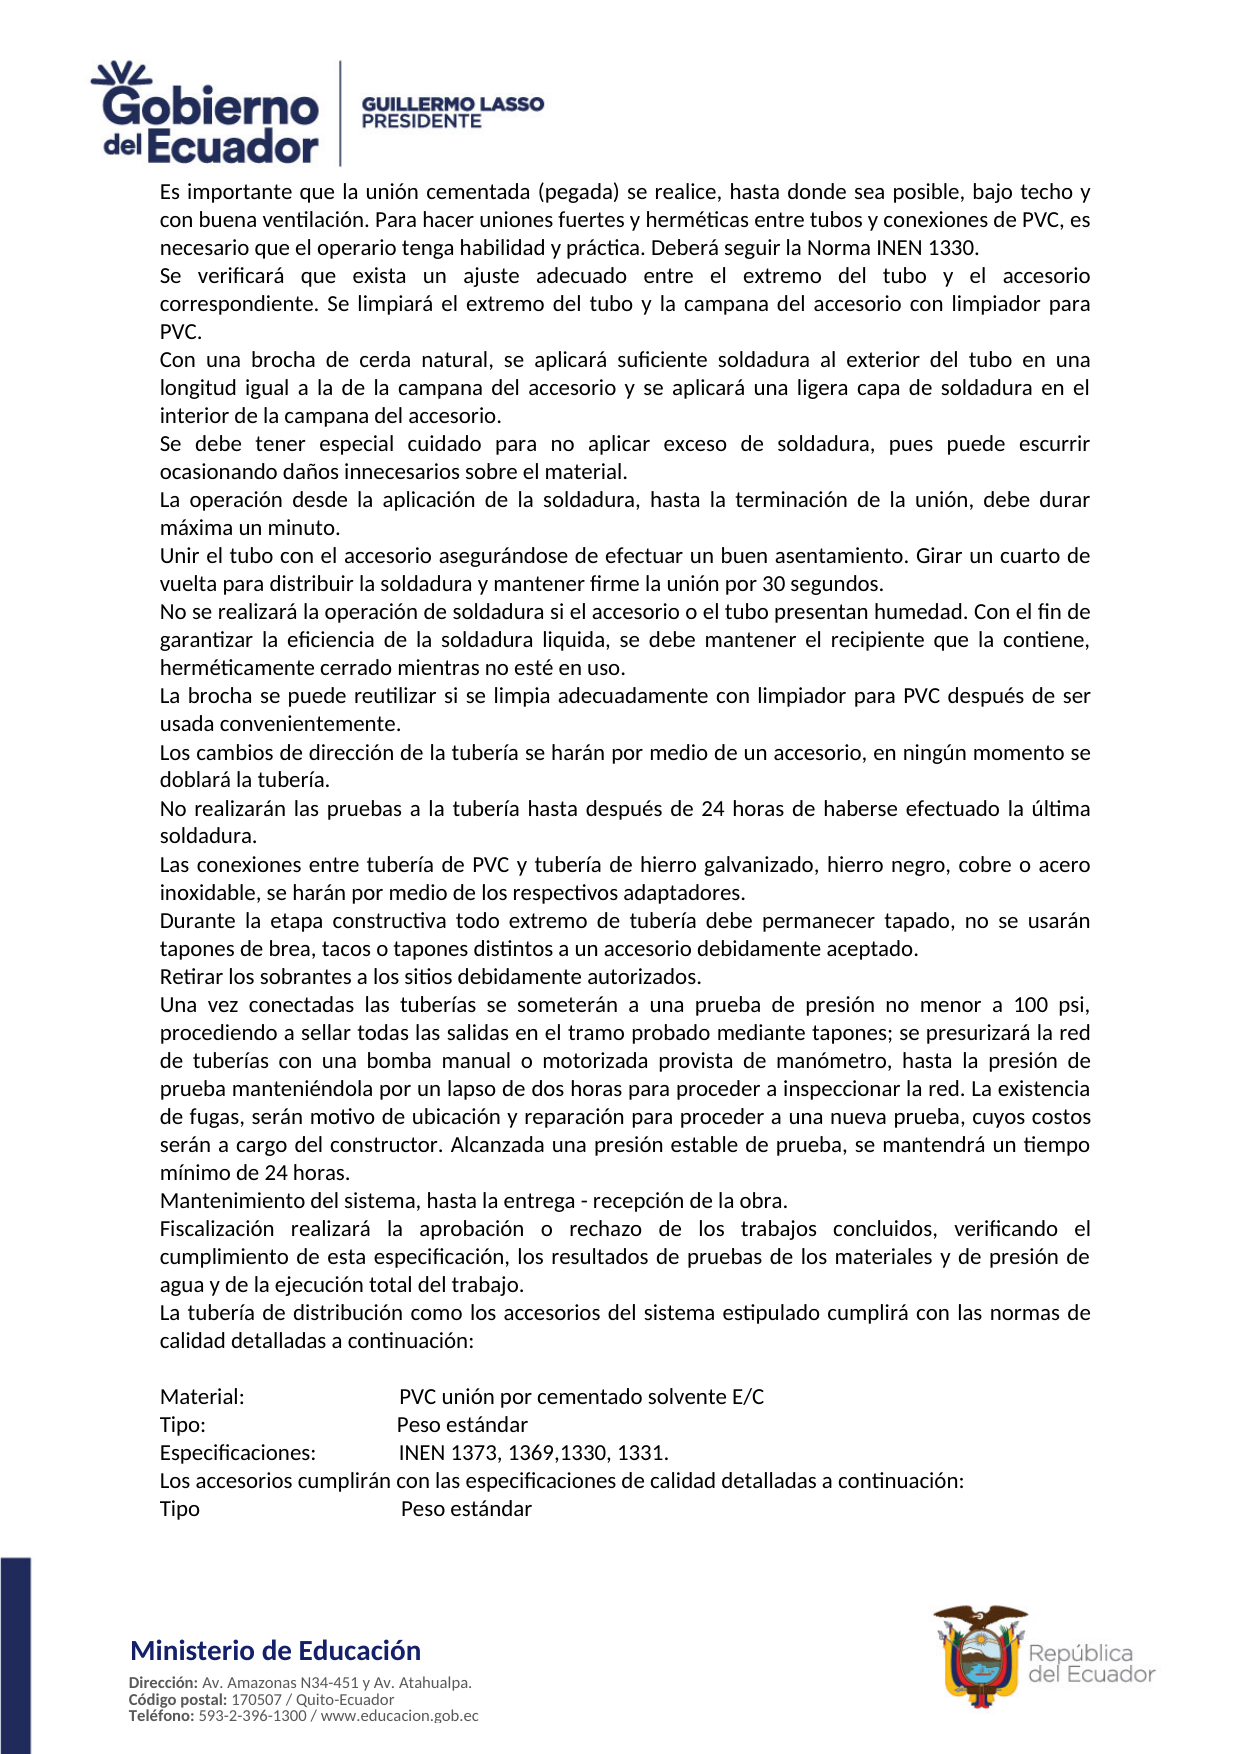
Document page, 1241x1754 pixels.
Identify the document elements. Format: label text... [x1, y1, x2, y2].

text Se verificará que exista un ajuste adecuado entre el extremo del tubo y el accesorio correspondiente. Se limpiará el extremo del tubo y la campana del accesorio con limpiador para PVC. [159, 261, 1092, 345]
text Los accesorios cumplirán con las especificaciones de calidad detalladas a continuación: [159, 1466, 1092, 1494]
text La tubería de distribución como los accesorios del sistema estipulado cumplirá con las normas de calidad detalladas a continuación: [159, 1298, 1092, 1354]
text Una vez conectadas las tuberías se someterán a una prueba de presión no menor a 100 psi, procediendo a sellar todas las salidas en el tramo probado mediante tapones; se presurizará la red de tuberías con una bomba manual o motorizada provista de manómetro, hasta la presión de prueba manteniéndola por un lapso de dos horas para proceder a inspeccionar la red. La existencia de fugas, serán motivo de ubicación y reparación para proceder a una nueva prueba, cuyos costos serán a cargo del constructor. Alcanzada una presión estable de prueba, se mantendrá un tiempo mínimo de 24 horas. [159, 990, 1092, 1186]
text Los cambios de dirección de la tubería se harán por medio de un accesorio, en ningún momento se doblará la tubería. [159, 738, 1092, 794]
text Es importante que la unión cementada (pegada) se realice, hasta donde sea posible, bajo techo y con buena ventilación. Para hacer uniones fuertes y herméticas entre tubos y conexiones de PVC, es necesario que el operario tenga habilidad y práctica. Deberá seguir la Norma INEN 1330. [159, 177, 1092, 261]
text Especificaciones: INEN 1373, 1369,1330, 1331. [159, 1438, 1092, 1466]
text No realizarán las pruebas a la tubería hasta después de 24 horas de haberse efectuado la última soldadura. [159, 794, 1092, 850]
text Material: PVC unión por cementado solvente E/C [159, 1382, 1092, 1410]
text La brocha se puede reutilizar si se limpia adecuadamente con limpiador para PVC después de ser usada convenientemente. [159, 682, 1092, 738]
text Retirar los sobrantes a los sitios debidamente autorizados. [159, 962, 1092, 990]
text Unir el tubo con el accesorio asegurándose de efectuar un buen asentamiento. Girar un cuarto de vuelta para distribuir la soldadura y mantener firme la unión por 30 segundos. [159, 541, 1092, 597]
picture [0, 1, 1241, 1754]
text Se debe tener especial cuidado para no aplicar exceso de soldadura, pues puede escurrir ocasionando daños innecesarios sobre el material. [159, 429, 1092, 485]
text Las conexiones entre tubería de PVC y tubería de hierro galvanizado, hierro negro, cobre o acero inoxidable, se harán por medio de los respectivos adaptadores. [159, 850, 1092, 906]
text Tipo: Peso estándar [159, 1410, 1092, 1438]
text Con una brocha de cerda natural, se aplicará suficiente soldadura al exterior del tubo en una longitud igual a la de la campana del accesorio y se aplicará una ligera capa de soldadura en el interior de la campana del accesorio. [159, 345, 1092, 429]
text Fiscalización realizará la aprobación o rechazo de los trabajos concluidos, verificando el cumplimiento de esta especificación, los resultados de pruebas de los materiales y de presión de agua y de la ejecución total del trabajo. [159, 1214, 1092, 1298]
text Mantenimiento del sistema, hasta la entrega - recepción de la obra. [159, 1186, 1092, 1214]
text La operación desde la aplicación de la soldadura, hasta la terminación de la unión, debe durar máxima un minuto. [159, 485, 1092, 541]
text No se realizará la operación de soldadura si el accesorio o el tubo presentan humedad. Con el fin de garantizar la eficiencia de la soldadura liquida, se debe mantener el recipiente que la contiene, herméticamente cerrado mientras no esté en uso. [159, 597, 1092, 682]
text Tipo Peso estándar [159, 1494, 1092, 1522]
text Durante la etapa constructiva todo extremo de tubería debe permanecer tapado, no se usarán tapones de brea, tacos o tapones distintos a un accesorio debidamente aceptado. [159, 906, 1092, 962]
